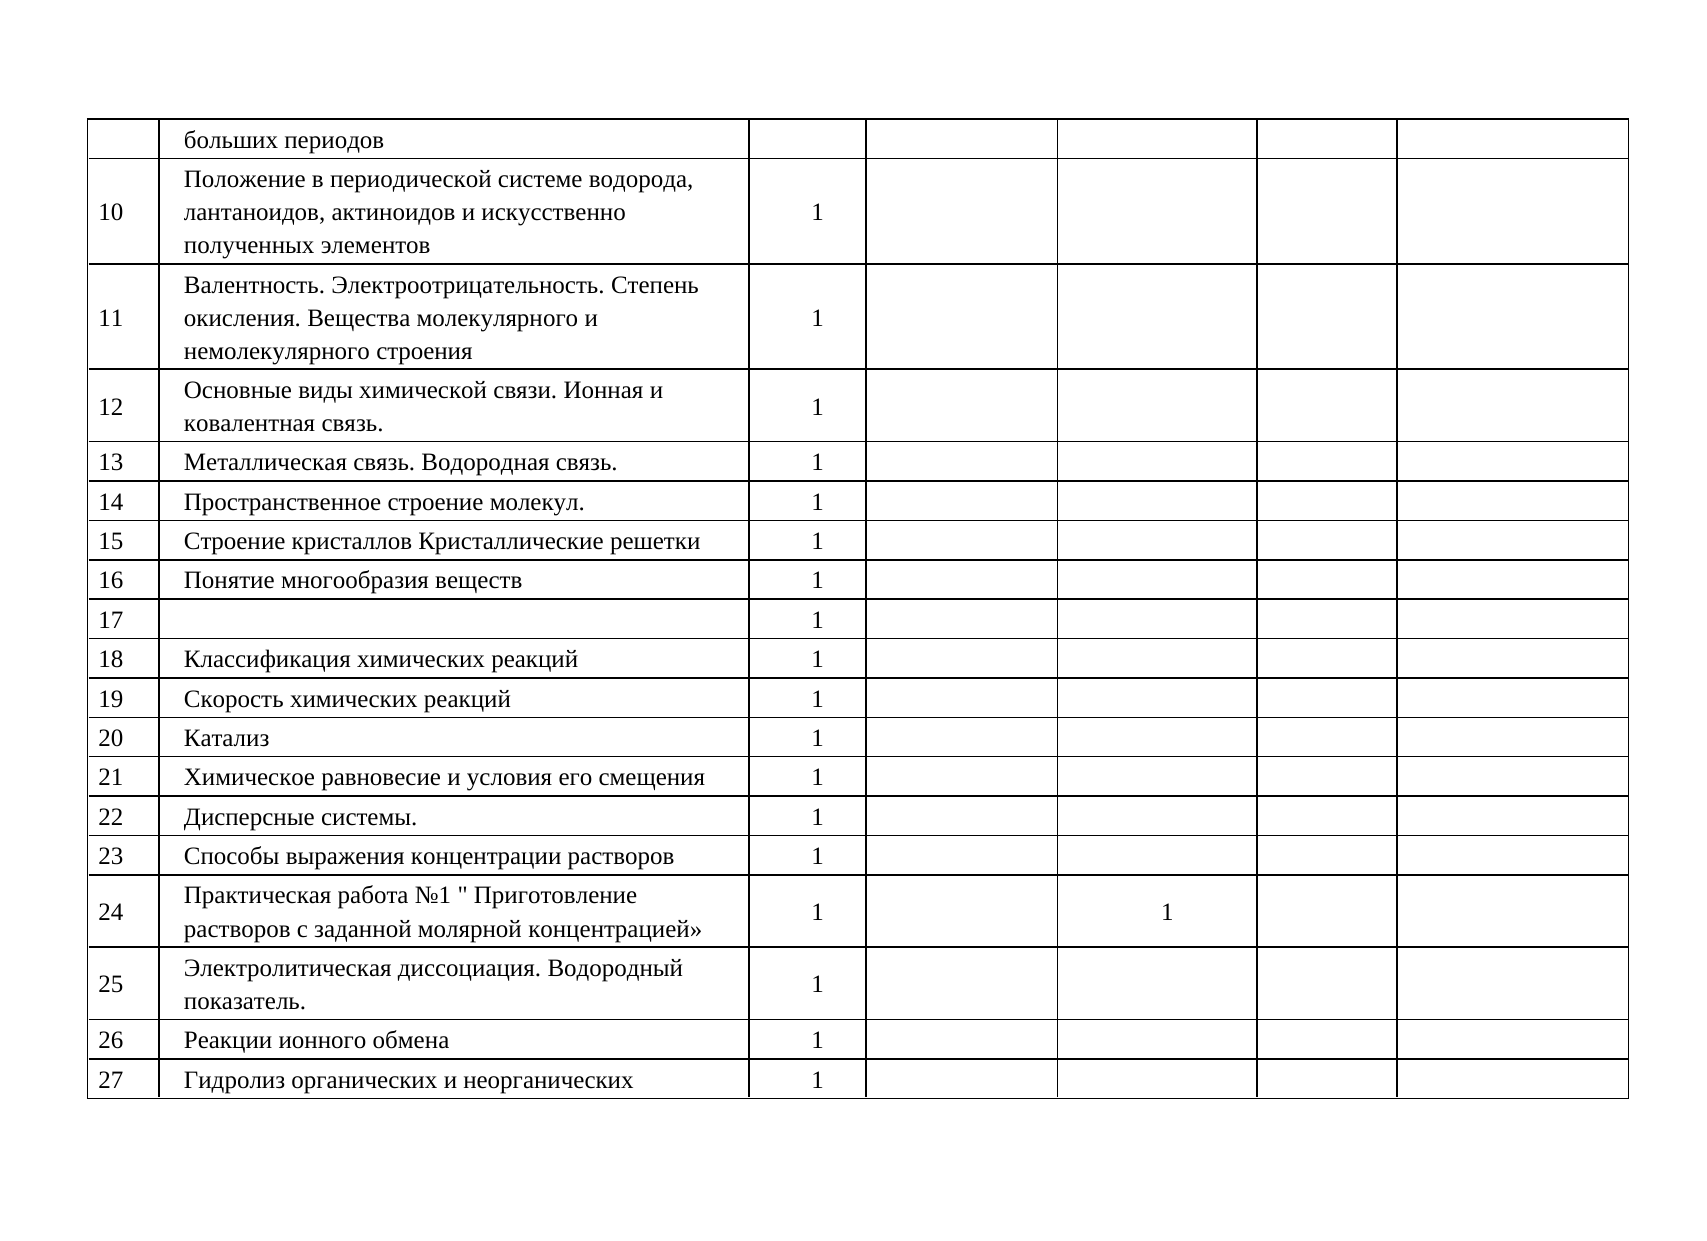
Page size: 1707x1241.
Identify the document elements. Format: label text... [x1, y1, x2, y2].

table_cell 1 [750, 718, 865, 756]
table_cell [1258, 561, 1396, 598]
table_cell [1058, 561, 1256, 598]
table_cell [867, 797, 1057, 834]
table_cell [1258, 757, 1396, 795]
table_cell [1398, 120, 1628, 157]
table_cell [867, 757, 1057, 795]
table_cell 1 [750, 521, 865, 559]
table_cell 17 [88, 599, 158, 638]
table_cell Электролитическая диссоциация. Водородный показатель. [160, 948, 748, 1019]
table_cell [1258, 159, 1396, 263]
table_cell 25 [88, 947, 158, 1019]
table_cell [1058, 600, 1256, 638]
table_cell [867, 600, 1057, 638]
table_cell 1 [750, 1020, 865, 1058]
table_cell [867, 265, 1057, 368]
table_cell [1258, 482, 1396, 519]
table_cell [867, 876, 1057, 946]
table_cell [1058, 1020, 1256, 1058]
table_cell [1398, 561, 1628, 598]
table_cell [867, 679, 1057, 716]
table_cell 27 [88, 1059, 158, 1097]
table_cell [1398, 797, 1628, 834]
table_cell [1258, 370, 1396, 441]
table_cell [867, 718, 1057, 756]
table_cell Пространственное строение молекул. [160, 482, 748, 519]
table_cell [1058, 521, 1256, 559]
table_cell [1258, 265, 1396, 368]
table_cell 13 [88, 442, 158, 480]
table_cell [1398, 718, 1628, 756]
table_cell 1 [750, 679, 865, 716]
table_cell [867, 639, 1057, 677]
table_cell 15 [88, 521, 158, 559]
table_cell [1258, 442, 1396, 480]
table_cell 19 [88, 678, 158, 716]
table_cell Реакции ионного обмена [160, 1020, 748, 1058]
table_cell [1398, 1060, 1628, 1097]
table_cell 1 [750, 757, 865, 795]
table_cell 1 [750, 482, 865, 519]
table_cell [160, 1060, 748, 1097]
table_cell [1258, 876, 1396, 946]
table_cell [1058, 482, 1256, 519]
table_cell 11 [88, 264, 158, 368]
table_cell [867, 1060, 1057, 1097]
table_cell [1258, 600, 1396, 638]
table_cell Скорость химических реакций [160, 679, 748, 716]
table_cell [1058, 159, 1256, 263]
table_cell 21 [88, 757, 158, 795]
table_cell [867, 442, 1057, 480]
table_cell [1058, 442, 1256, 480]
table_cell [867, 120, 1057, 157]
table_cell [1058, 265, 1256, 368]
table_cell [1258, 679, 1396, 716]
table_cell [1058, 718, 1256, 756]
table_cell 24 [88, 875, 158, 946]
table_cell 1 [750, 120, 865, 157]
table_cell 1 [750, 1060, 865, 1097]
table_cell 23 [88, 836, 158, 874]
table_cell [1058, 1060, 1256, 1097]
table_cell [1058, 370, 1256, 441]
table_cell [1398, 757, 1628, 795]
table_cell 26 [88, 1020, 158, 1058]
table_cell [1398, 521, 1628, 559]
table_cell [1258, 521, 1396, 559]
table_cell Положение в периодической системе водорода, лантаноидов, актиноидов и искусственно полученных элементов [160, 159, 748, 263]
table_cell [1058, 948, 1256, 1019]
table_cell 1 [750, 370, 865, 441]
table_cell [160, 600, 748, 638]
table_cell 1 [750, 797, 865, 834]
table_cell [1398, 639, 1628, 677]
table_cell [1398, 679, 1628, 716]
table_cell [1258, 1020, 1396, 1058]
table_cell [1398, 948, 1628, 1019]
table_cell Классификация химических реакций [160, 639, 748, 677]
table_cell 1 [750, 159, 865, 263]
table_cell 1 [750, 876, 865, 946]
table_cell 1 [750, 561, 865, 598]
table_cell [867, 482, 1057, 519]
table_cell [1258, 797, 1396, 834]
table_cell [867, 370, 1057, 441]
table_cell 12 [88, 369, 158, 441]
table_cell [867, 836, 1057, 874]
table_cell Основные виды химической связи. Ионная и ковалентная связь. [160, 370, 748, 441]
table_cell Дисперсные системы. [160, 797, 748, 834]
table_cell [1058, 639, 1256, 677]
table_cell Способы выражения концентрации растворов [160, 836, 748, 874]
table_cell 1 [750, 948, 865, 1019]
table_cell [160, 120, 748, 157]
table_cell [1258, 639, 1396, 677]
table_cell Химическое равновесие и условия его смещения [160, 757, 748, 795]
table_cell [1258, 1060, 1396, 1097]
table_cell [1258, 718, 1396, 756]
table_cell [1398, 159, 1628, 263]
table_cell 10 [88, 159, 158, 263]
table_cell [1258, 836, 1396, 874]
table_cell [867, 561, 1057, 598]
table_cell Строение кристаллов Кристаллические решетки [160, 521, 748, 559]
table_cell [1058, 120, 1256, 157]
table_cell [1398, 370, 1628, 441]
table_cell [1058, 757, 1256, 795]
table_cell [1398, 1020, 1628, 1058]
table_cell [1398, 600, 1628, 638]
table_cell [1058, 679, 1256, 716]
table_cell 20 [88, 718, 158, 756]
table_cell [1398, 836, 1628, 874]
table_cell 1 [750, 265, 865, 368]
table_cell Валентность. Электроотрицательность. Степень окисления. Вещества молекулярного и немолекулярного строения [160, 265, 748, 368]
table_cell [867, 159, 1057, 263]
table_cell 1 [1058, 876, 1256, 946]
table_cell [867, 1020, 1057, 1058]
table_cell [867, 521, 1057, 559]
table_cell [1398, 876, 1628, 946]
table_cell 1 [750, 639, 865, 677]
table_cell 9 [88, 120, 158, 157]
table_cell Понятие многообразия веществ [160, 561, 748, 598]
table_cell Металлическая связь. Водородная связь. [160, 442, 748, 480]
table_cell 22 [88, 796, 158, 834]
table_cell [1398, 482, 1628, 519]
table_cell [867, 948, 1057, 1019]
table_cell 1 [750, 600, 865, 638]
table_cell [1398, 442, 1628, 480]
table_cell [1258, 120, 1396, 157]
table_cell 1 [750, 836, 865, 874]
table_cell [1058, 836, 1256, 874]
table_cell Катализ [160, 718, 748, 756]
table_cell [1258, 948, 1396, 1019]
table_cell 1 [750, 442, 865, 480]
table_cell 18 [88, 639, 158, 677]
table_cell [1398, 265, 1628, 368]
table_cell [1058, 797, 1256, 834]
table_cell 14 [88, 481, 158, 519]
table_cell 16 [88, 560, 158, 598]
table_cell Практическая работа №1 " Приготовление растворов с заданной молярной концентрацией» [160, 876, 748, 946]
